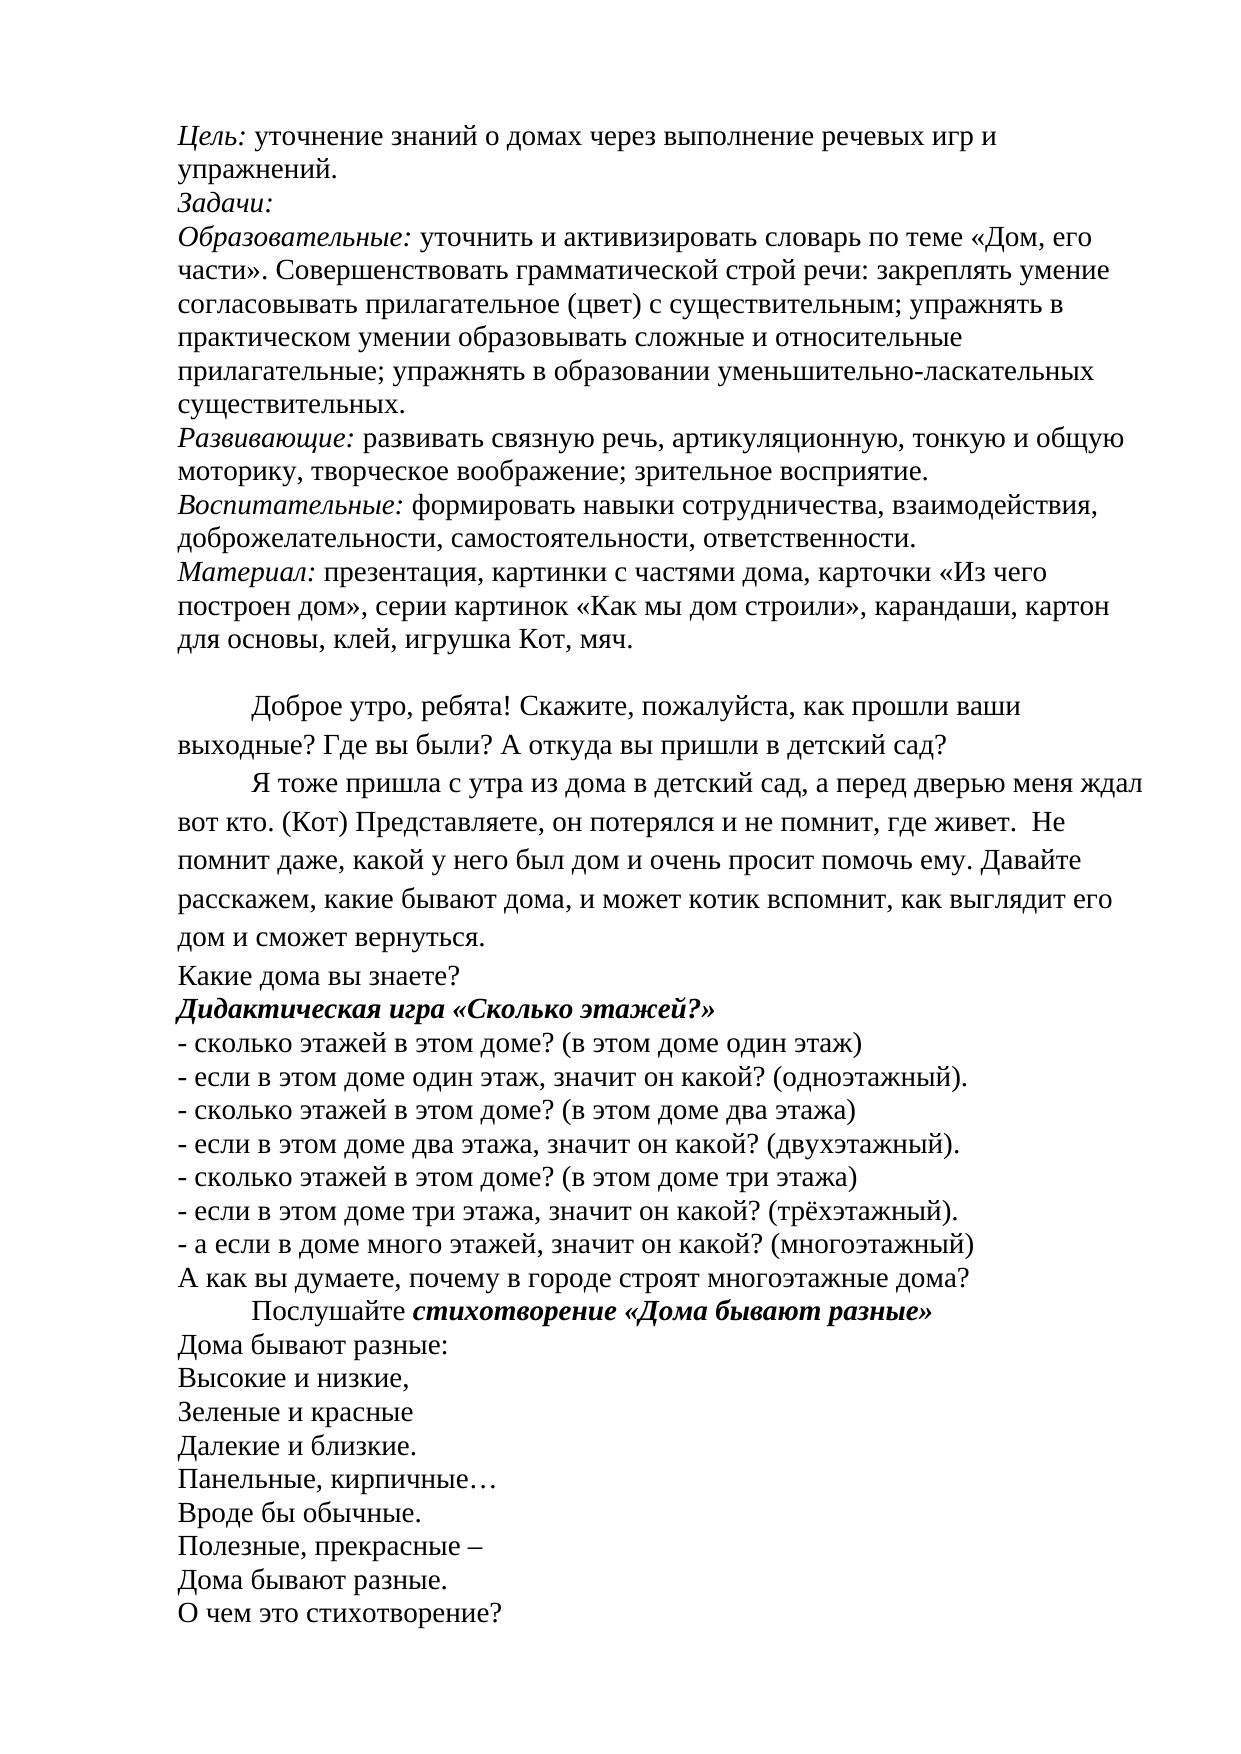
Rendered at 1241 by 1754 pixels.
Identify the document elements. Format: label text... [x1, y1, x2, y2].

text Цель: уточнение знаний о домах через выполнение речевых игр и упражнений. [177, 118, 1152, 185]
text - сколько этажей в этом доме? (в этом доме один этаж) [177, 1025, 1152, 1059]
text Далекие и близкие. [177, 1428, 1152, 1461]
text - если в этом доме три этажа, значит он какой? (трёхэтажный). [177, 1193, 1152, 1226]
text Зеленые и красные [177, 1394, 1152, 1428]
text О чем это стихотворение? [177, 1595, 1152, 1629]
text Образовательные: уточнить и активизировать словарь по теме «Дом, его части». Совершенствовать грамматической строй речи: закреплять умение согласовывать прилагательное (цвет) с существительным; упражнять в практическом умении образовывать сложные и относительные прилагательные; упражнять в образовании уменьшительно-ласкательных существительных. [177, 219, 1152, 420]
text Доброе утро, ребята! Скажите, пожалуйста, как прошли ваши выходные? Где вы были? А откуда вы пришли в детский сад? [177, 688, 1152, 760]
text Развивающие: развивать связную речь, артикуляционную, тонкую и общую моторику, творческое воображение; зрительное восприятие. [177, 420, 1152, 487]
text Какие дома вы знаете? [177, 958, 1152, 992]
text Материал: презентация, картинки с частями дома, карточки «Из чего построен дом», серии картинок «Как мы дом строили», карандаши, картон для основы, клей, игрушка Кот, мяч. [177, 554, 1152, 655]
text - сколько этажей в этом доме? (в этом доме три этажа) [177, 1159, 1152, 1193]
text Дома бывают разные: [177, 1327, 1152, 1361]
text А как вы думаете, почему в городе строят многоэтажные дома? [177, 1260, 1152, 1293]
text Воспитательные: формировать навыки сотрудничества, взаимодействия, доброжелательности, самостоятельности, ответственности. [177, 487, 1152, 554]
text - если в этом доме один этаж, значит он какой? (одноэтажный). [177, 1059, 1152, 1092]
text Дидактическая игра «Сколько этажей?» [177, 992, 1152, 1025]
text Панельные, кирпичные… [177, 1461, 1152, 1495]
text - сколько этажей в этом доме? (в этом доме два этажа) [177, 1092, 1152, 1126]
text Полезные, прекрасные – [177, 1528, 1152, 1562]
text Послушайте стихотворение «Дома бывают разные» [177, 1293, 1152, 1327]
text - если в этом доме два этажа, значит он какой? (двухэтажный). [177, 1126, 1152, 1159]
text - а если в доме много этажей, значит он какой? (многоэтажный) [177, 1226, 1152, 1260]
text Вроде бы обычные. [177, 1495, 1152, 1528]
text Задачи: [177, 185, 1152, 219]
text Высокие и низкие, [177, 1361, 1152, 1394]
text Я тоже пришла с утра из дома в детский сад, а перед дверью меня ждал вот кто. (Кот) Представляете, он потерялся и не помнит, где живет. Не помнит даже, какой у него был дом и очень просит помочь ему. Давайте расскажем, какие бывают дома, и может котик вспомнит, как выглядит его дом и сможет вернуться. [177, 765, 1152, 953]
text Дома бывают разные. [177, 1562, 1152, 1595]
